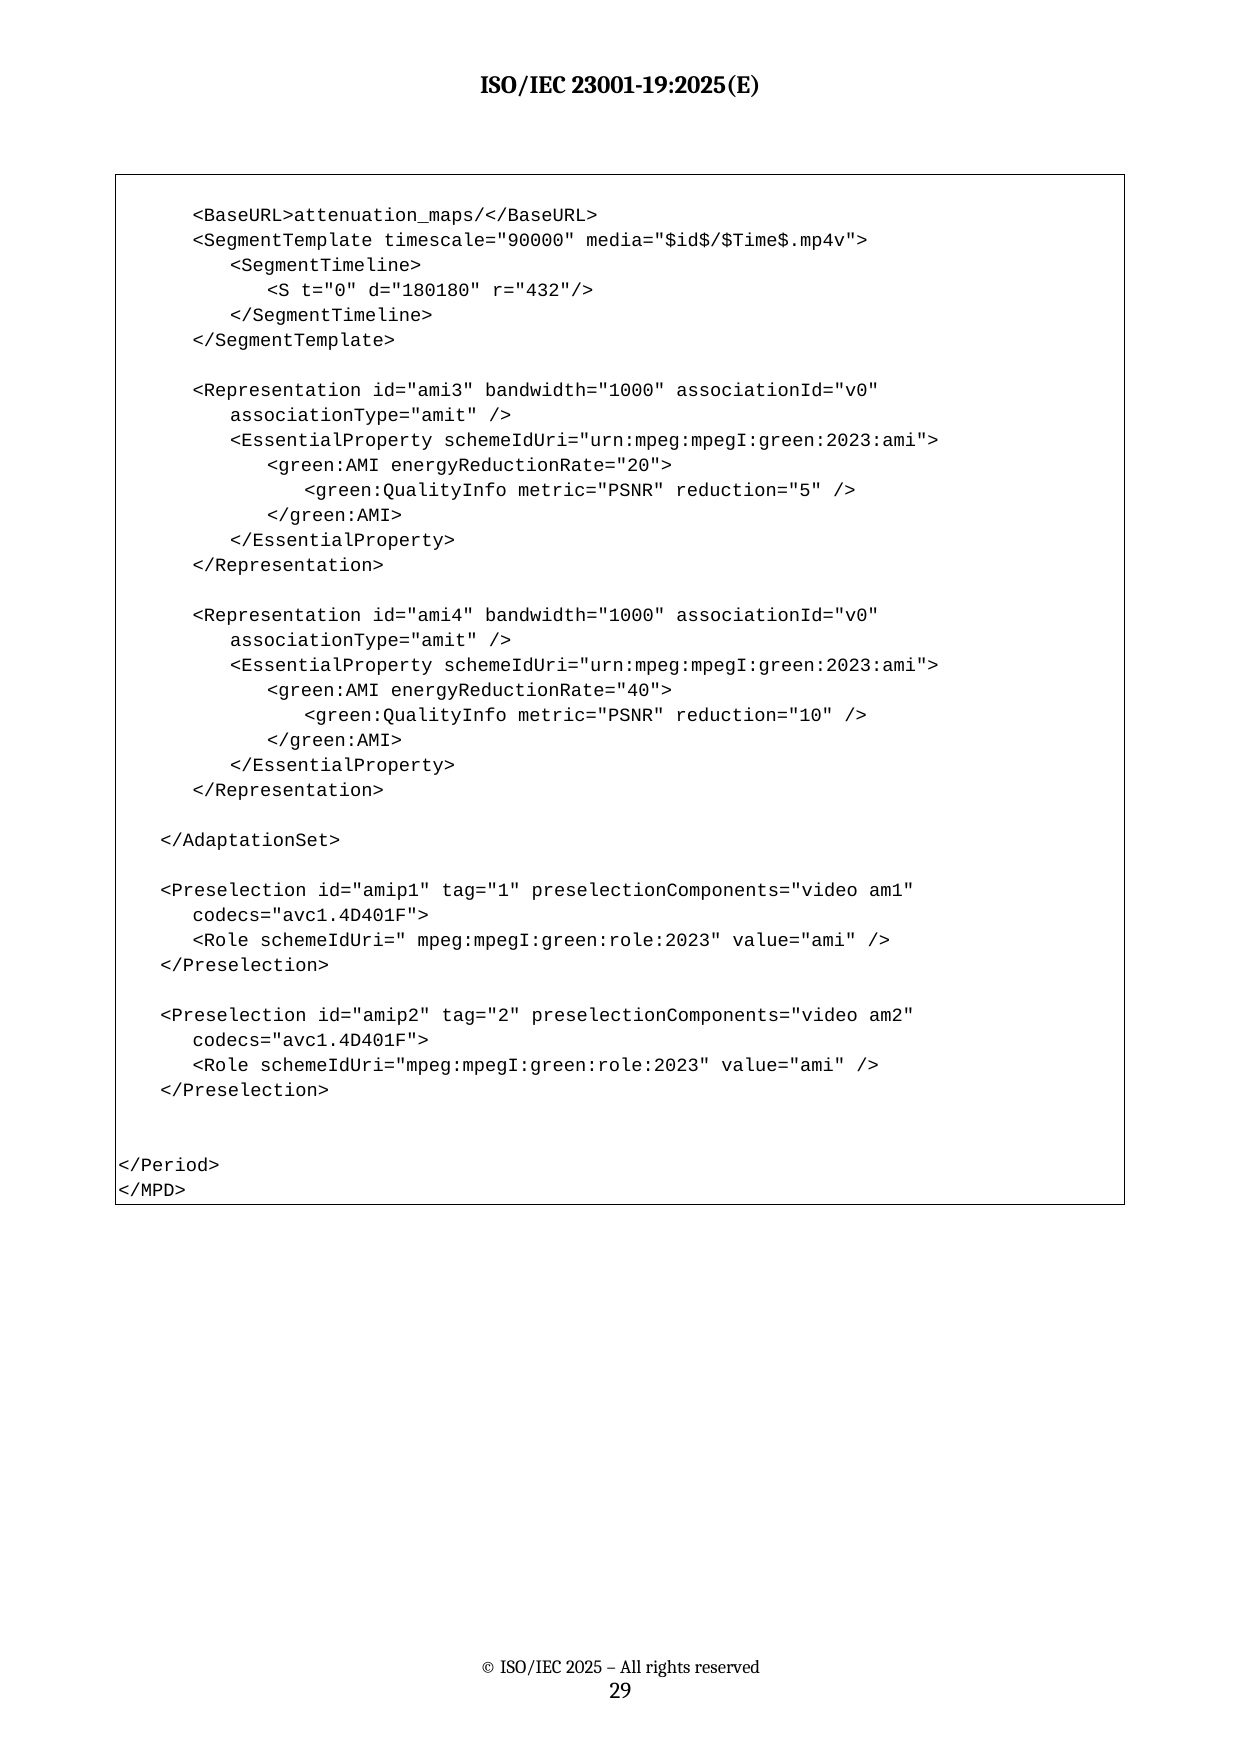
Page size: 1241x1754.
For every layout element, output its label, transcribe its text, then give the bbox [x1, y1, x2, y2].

text codecs="avc1.4D401F"> [118, 902, 1122, 927]
text </green:AMI> [118, 502, 1122, 527]
text <Role schemeIdUri=" mpeg:mpegI:green:role:2023" value="ami" /> [118, 927, 1122, 952]
text <EssentialProperty schemeIdUri="urn:mpeg:mpegI:green:2023:ami"> [118, 427, 1122, 452]
text <Representation id="ami4" bandwidth="1000" associationId="v0" [118, 602, 1122, 627]
text associationType="amit" /> [118, 627, 1122, 652]
text <green:AMI energyReductionRate="20"> [118, 452, 1122, 477]
text codecs="avc1.4D401F"> [118, 1027, 1122, 1052]
text <green:AMI energyReductionRate="40"> [118, 677, 1122, 702]
text <Representation id="ami3" bandwidth="1000" associationId="v0" [118, 377, 1122, 402]
text <SegmentTimeline> [118, 252, 1122, 277]
text associationType="amit" /> [118, 402, 1122, 427]
text <green:QualityInfo metric="PSNR" reduction="5" /> [118, 477, 1122, 502]
text </SegmentTimeline> [118, 302, 1122, 327]
text <Preselection id="amip1" tag="1" preselectionComponents="video am1" [118, 877, 1122, 902]
text </EssentialProperty> [118, 752, 1122, 777]
text <EssentialProperty schemeIdUri="urn:mpeg:mpegI:green:2023:ami"> [118, 652, 1122, 677]
text <S t="0" d="180180" r="432"/> [118, 277, 1122, 302]
text </EssentialProperty> [118, 527, 1122, 552]
text </Preselection> [118, 1077, 1122, 1102]
text </Preselection> [118, 952, 1122, 977]
text </Representation> [118, 777, 1122, 802]
text </MPD> [116, 1174, 1124, 1204]
text <SegmentTemplate timescale="90000" media="$id$/$Time$.mp4v"> [118, 227, 1122, 252]
text </green:AMI> [118, 727, 1122, 752]
text <Role schemeIdUri="mpeg:mpegI:green:role:2023" value="ami" /> [118, 1052, 1122, 1077]
text </Period> [118, 1152, 1122, 1174]
text </Representation> [118, 552, 1122, 577]
text <Preselection id="amip2" tag="2" preselectionComponents="video am2" [118, 1002, 1122, 1027]
text <green:QualityInfo metric="PSNR" reduction="10" /> [118, 702, 1122, 727]
text </AdaptationSet> [118, 827, 1122, 852]
text </SegmentTemplate> [118, 327, 1122, 352]
text <BaseURL>attenuation_maps/</BaseURL> [118, 202, 1122, 227]
